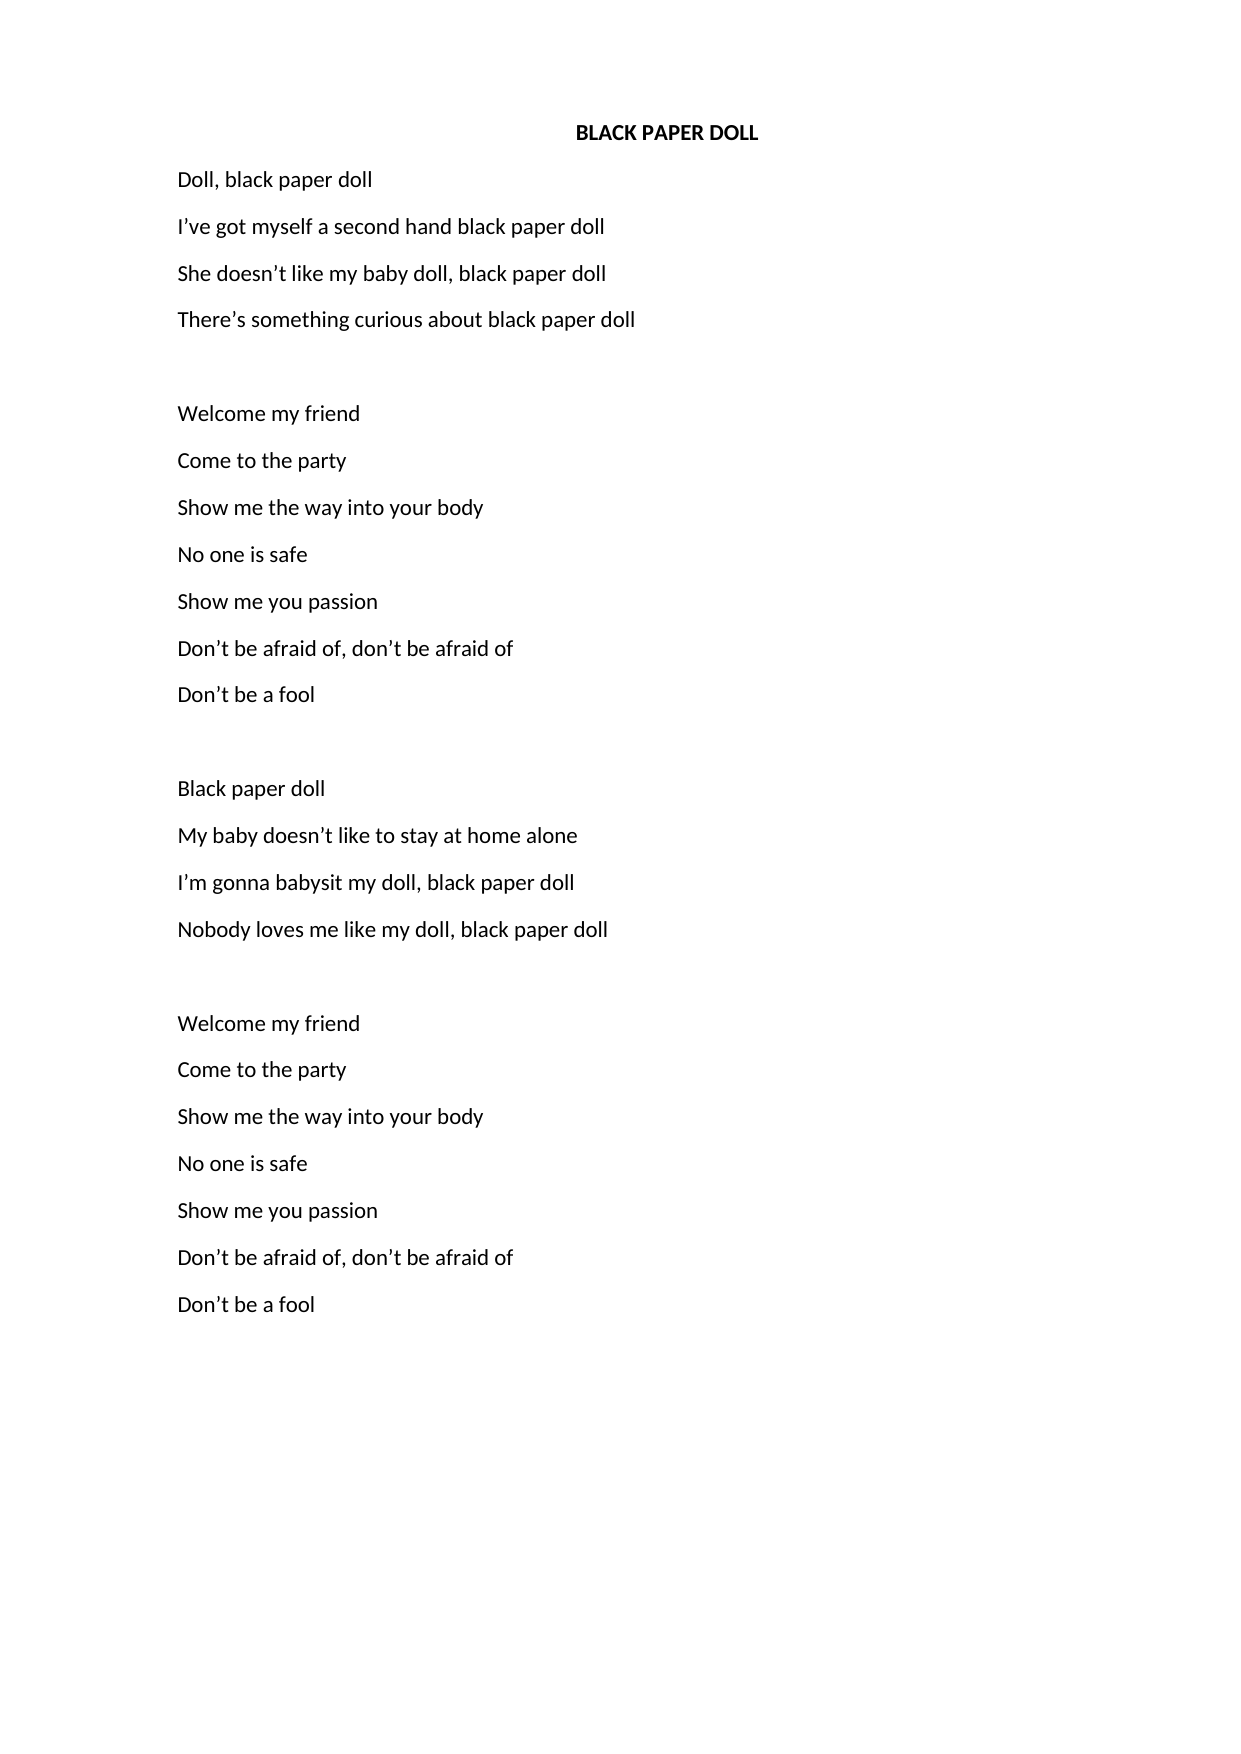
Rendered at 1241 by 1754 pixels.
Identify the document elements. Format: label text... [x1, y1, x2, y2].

text I’ve got myself a second hand black paper doll [177, 212, 1152, 240]
text My baby doesn’t like to stay at home alone [177, 821, 1152, 849]
text Welcome my friend [177, 399, 1152, 427]
text BLACK PAPER DOLL [177, 118, 1152, 146]
text Nobody loves me like my doll, black paper doll [177, 915, 1152, 943]
text Come to the party [177, 446, 1152, 474]
text Black paper doll [177, 774, 1152, 802]
text Don’t be a fool [177, 681, 1152, 709]
text Welcome my friend [177, 1009, 1152, 1037]
text Don’t be afraid of, don’t be afraid of [177, 1243, 1152, 1271]
text Show me the way into your body [177, 493, 1152, 521]
text Doll, black paper doll [177, 165, 1152, 193]
text Show me you passion [177, 587, 1152, 615]
text No one is safe [177, 1149, 1152, 1177]
text Come to the party [177, 1056, 1152, 1084]
text I’m gonna babysit my doll, black paper doll [177, 868, 1152, 896]
text There’s something curious about black paper doll [177, 306, 1152, 334]
text Don’t be a fool [177, 1290, 1152, 1318]
text No one is safe [177, 540, 1152, 568]
text She doesn’t like my baby doll, black paper doll [177, 259, 1152, 287]
text Don’t be afraid of, don’t be afraid of [177, 634, 1152, 662]
text Show me the way into your body [177, 1102, 1152, 1131]
text Show me you passion [177, 1196, 1152, 1224]
